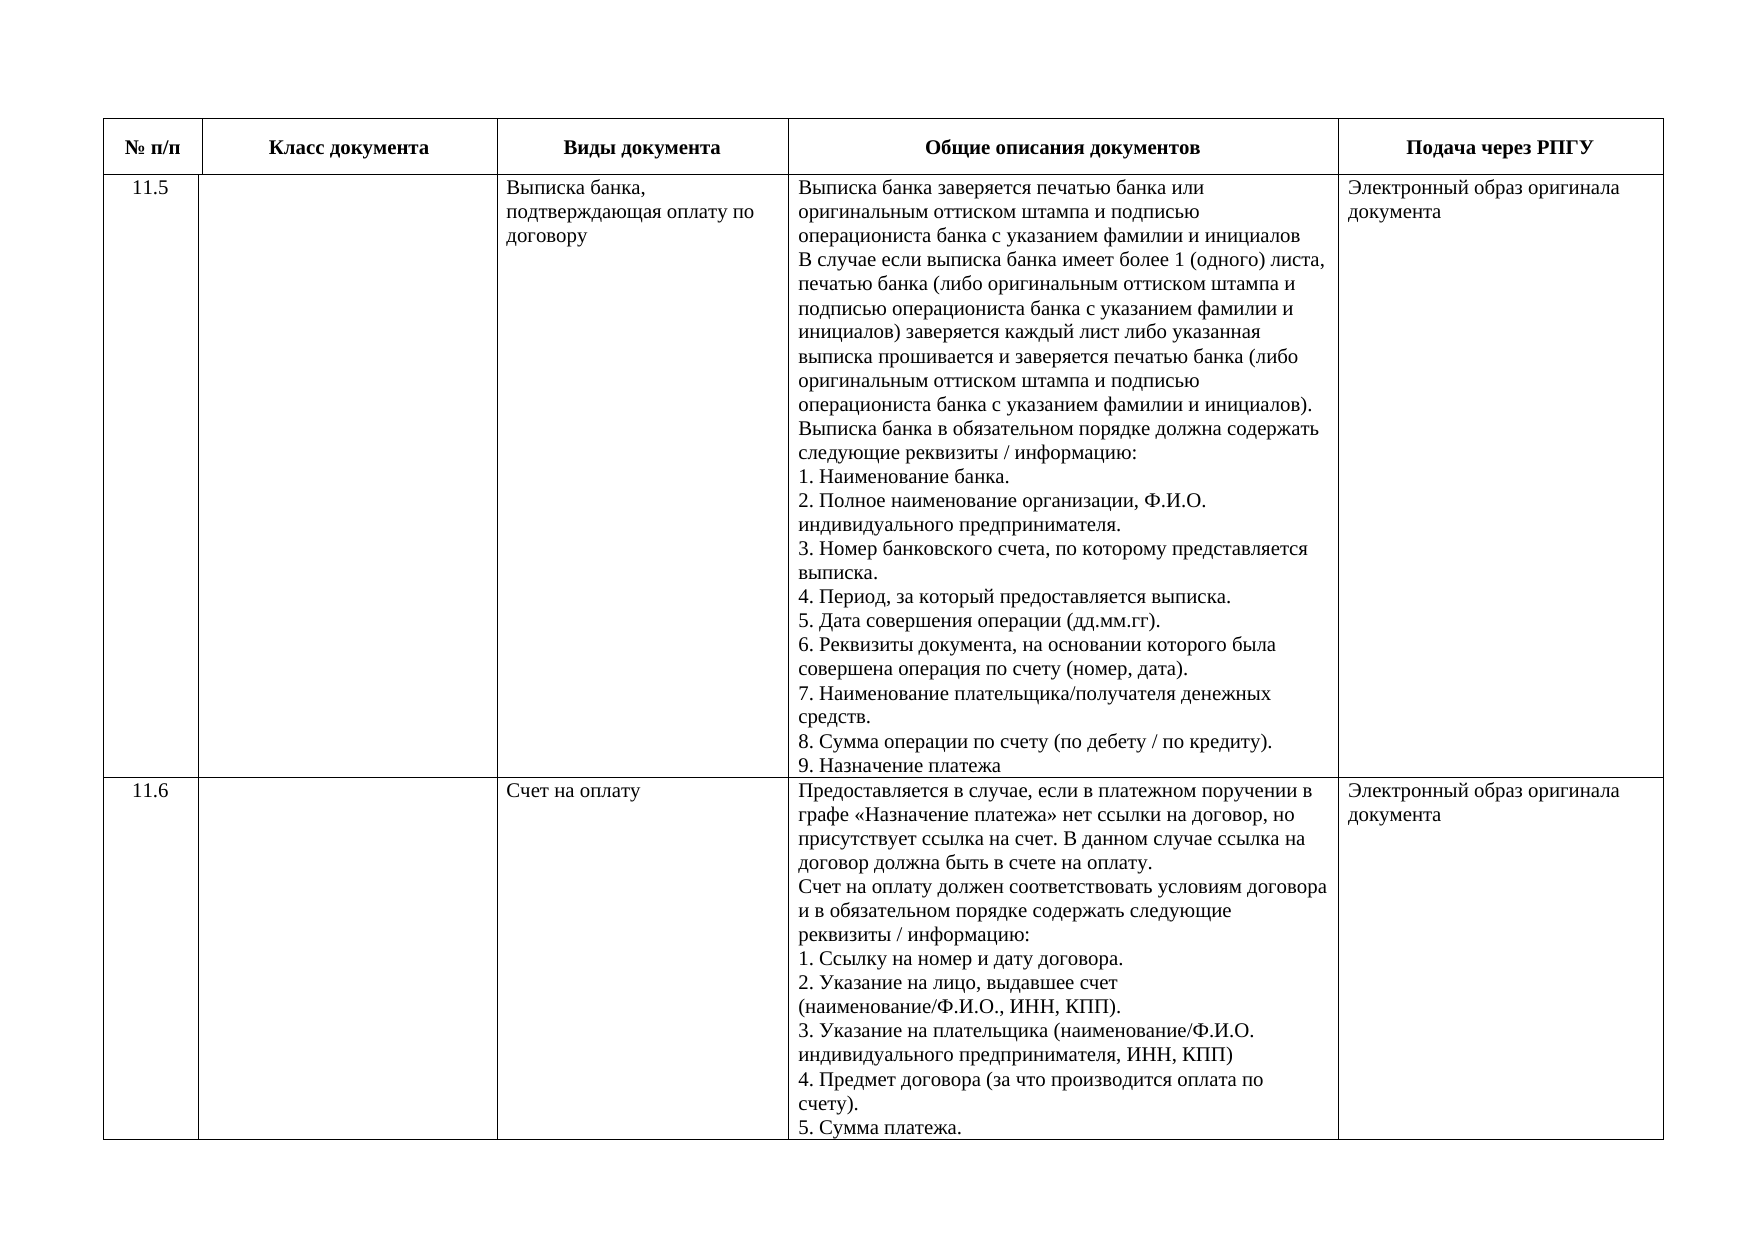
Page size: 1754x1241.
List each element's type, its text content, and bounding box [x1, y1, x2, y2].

table_cell Выписка банка, подтверждающая оплату по договору [498, 175, 788, 777]
table_cell [199, 175, 497, 777]
table_cell Электронный образ оригинала документа [1339, 778, 1663, 1139]
table_cell Счет на оплату [498, 778, 788, 1139]
table_cell Электронный образ оригинала документа [1339, 175, 1663, 777]
table_header Подача через РПГУ [1339, 119, 1663, 174]
table_header Виды документа [498, 119, 788, 174]
table_cell 11.5 [104, 175, 198, 777]
table_header Общие описания документов [789, 119, 1338, 174]
table_cell Выписка банка заверяется печатью банка или оригинальным оттиском штампа и подписью операциониста банка с указанием фамилии и инициалов В случае если выписка банка имеет более 1 (одного) листа, печатью банка (либо оригинальным оттиском штампа и подписью операциониста банка с указанием фамилии и инициалов) заверяется каждый лист либо указанная выписка прошивается и заверяется печатью банка (либо оригинальным оттиском штампа и подписью операциониста банка с указанием фамилии и инициалов). Выписка банка в обязательном порядке должна содержать следующие реквизиты / информацию: 1. Наименование банка. 2. Полное наименование организации, Ф.И.О. индивидуального предпринимателя. 3. Номер банковского счета, по которому представляется выписка. 4. Период, за который предоставляется выписка. 5. Дата совершения операции (дд.мм.гг). 6. Реквизиты документа, на основании которого была совершена операция по счету (номер, дата). 7. Наименование плательщика/получателя денежных средств. 8. Сумма операции по счету (по дебету / по кредиту). 9. Назначение платежа [789, 175, 1338, 777]
table_cell 11.6 [104, 778, 198, 1139]
table_header № п/п [104, 119, 202, 174]
table_cell [199, 778, 497, 1139]
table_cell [789, 778, 1338, 1139]
table_header Класс документа [203, 119, 497, 174]
